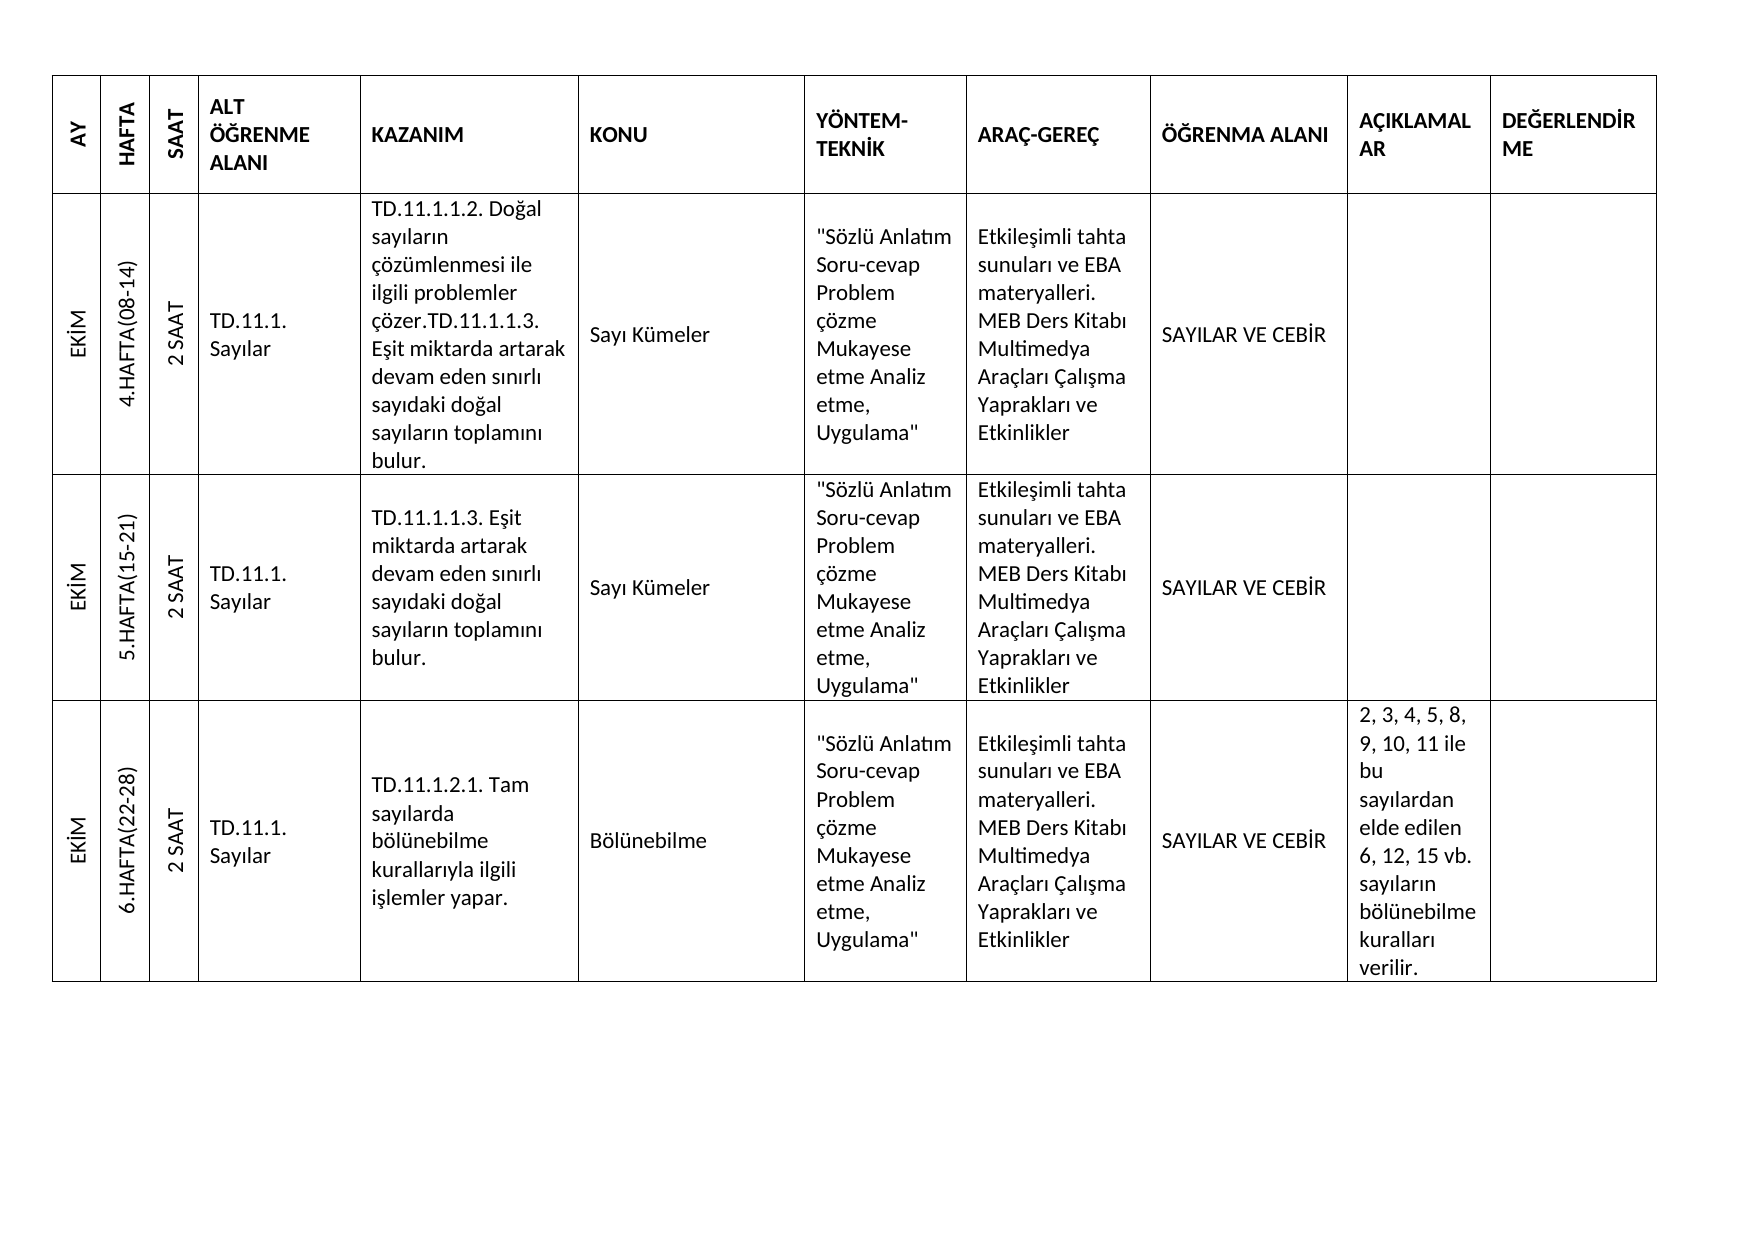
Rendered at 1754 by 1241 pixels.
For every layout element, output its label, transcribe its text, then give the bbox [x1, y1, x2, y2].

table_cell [967, 194, 1150, 474]
table_cell TD.11.1. Sayılar [199, 475, 360, 699]
table_header DEĞERLENDİRME [1491, 76, 1656, 193]
table_header SAAT [150, 76, 198, 193]
table_cell Etkileşimli tahta sunuları ve EBA materyalleri. MEB Ders Kitabı Multimedya Araçları Çalışma Yaprakları ve Etkinlikler [967, 475, 1150, 699]
table_cell SAYILAR VE CEBİR [1151, 701, 1347, 981]
table_cell [1491, 701, 1656, 981]
table_cell SAYILAR VE CEBİR [1151, 475, 1347, 699]
table_cell SAYILAR VE CEBİR [1151, 194, 1347, 474]
table_cell "Sözlü Anlatım Soru-cevap Problem çözme Mukayese etme Analiz etme, Uygulama" [805, 475, 966, 699]
table_cell [1348, 194, 1490, 474]
table_cell 2 SAAT [150, 194, 198, 474]
table_cell [1491, 194, 1656, 474]
table_cell EKİM [53, 475, 100, 699]
table_cell TD.11.1.1.3. Eşit miktarda artarak devam eden sınırlı sayıdaki doğal sayıların toplamını bulur. [361, 475, 578, 699]
table_header ÖĞRENMA ALANI [1151, 76, 1347, 193]
table_cell TD.11.1.1.2. Doğal sayıların çözümlenmesi ile ilgili problemler çözer.TD.11.1.1.3. Eşit miktarda artarak devam eden sınırlı sayıdaki doğal sayıların toplamını bulur. [361, 194, 578, 474]
table_header AY [53, 76, 100, 193]
table_cell "Sözlü Anlatım Soru-cevap Problem çözme Mukayese etme Analiz etme, Uygulama" [805, 701, 966, 981]
table_cell 6.HAFTA(22-28) [101, 701, 149, 981]
table_cell EKİM [53, 194, 100, 474]
table_cell TD.11.1. Sayılar [199, 194, 360, 474]
table_header AÇIKLAMALAR [1348, 76, 1490, 193]
table_header HAFTA [101, 76, 149, 193]
table_cell [1348, 475, 1490, 699]
table_header ALT ÖĞRENME ALANI [199, 76, 360, 193]
table_cell Bölünebilme [579, 701, 804, 981]
table_cell TD.11.1. Sayılar [199, 701, 360, 981]
table_cell 5.HAFTA(15-21) [101, 475, 149, 699]
table_cell Sayı Kümeler [579, 194, 804, 474]
table_header ARAÇ-GEREÇ [967, 76, 1150, 193]
table_header KAZANIM [361, 76, 578, 193]
table_header KONU [579, 76, 804, 193]
table_cell Etkileşimli tahta sunuları ve EBA materyalleri. MEB Ders Kitabı Multimedya Araçları Çalışma Yaprakları ve Etkinlikler [967, 701, 1150, 981]
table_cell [805, 194, 966, 474]
table_cell EKİM [53, 701, 100, 981]
table_cell 4.HAFTA(08-14) [101, 194, 149, 474]
table_cell 2, 3, 4, 5, 8, 9, 10, 11 ile bu sayılardan elde edilen 6, 12, 15 vb. sayıların bölünebilme kuralları verilir. [1348, 701, 1490, 981]
table_cell TD.11.1.2.1. Tam sayılarda bölünebilme kurallarıyla ilgili işlemler yapar. [361, 701, 578, 981]
table_header YÖNTEM-TEKNİK [805, 76, 966, 193]
table_cell 2 SAAT [150, 475, 198, 699]
table_cell 2 SAAT [150, 701, 198, 981]
table_cell [1491, 475, 1656, 699]
table_cell Sayı Kümeler [579, 475, 804, 699]
